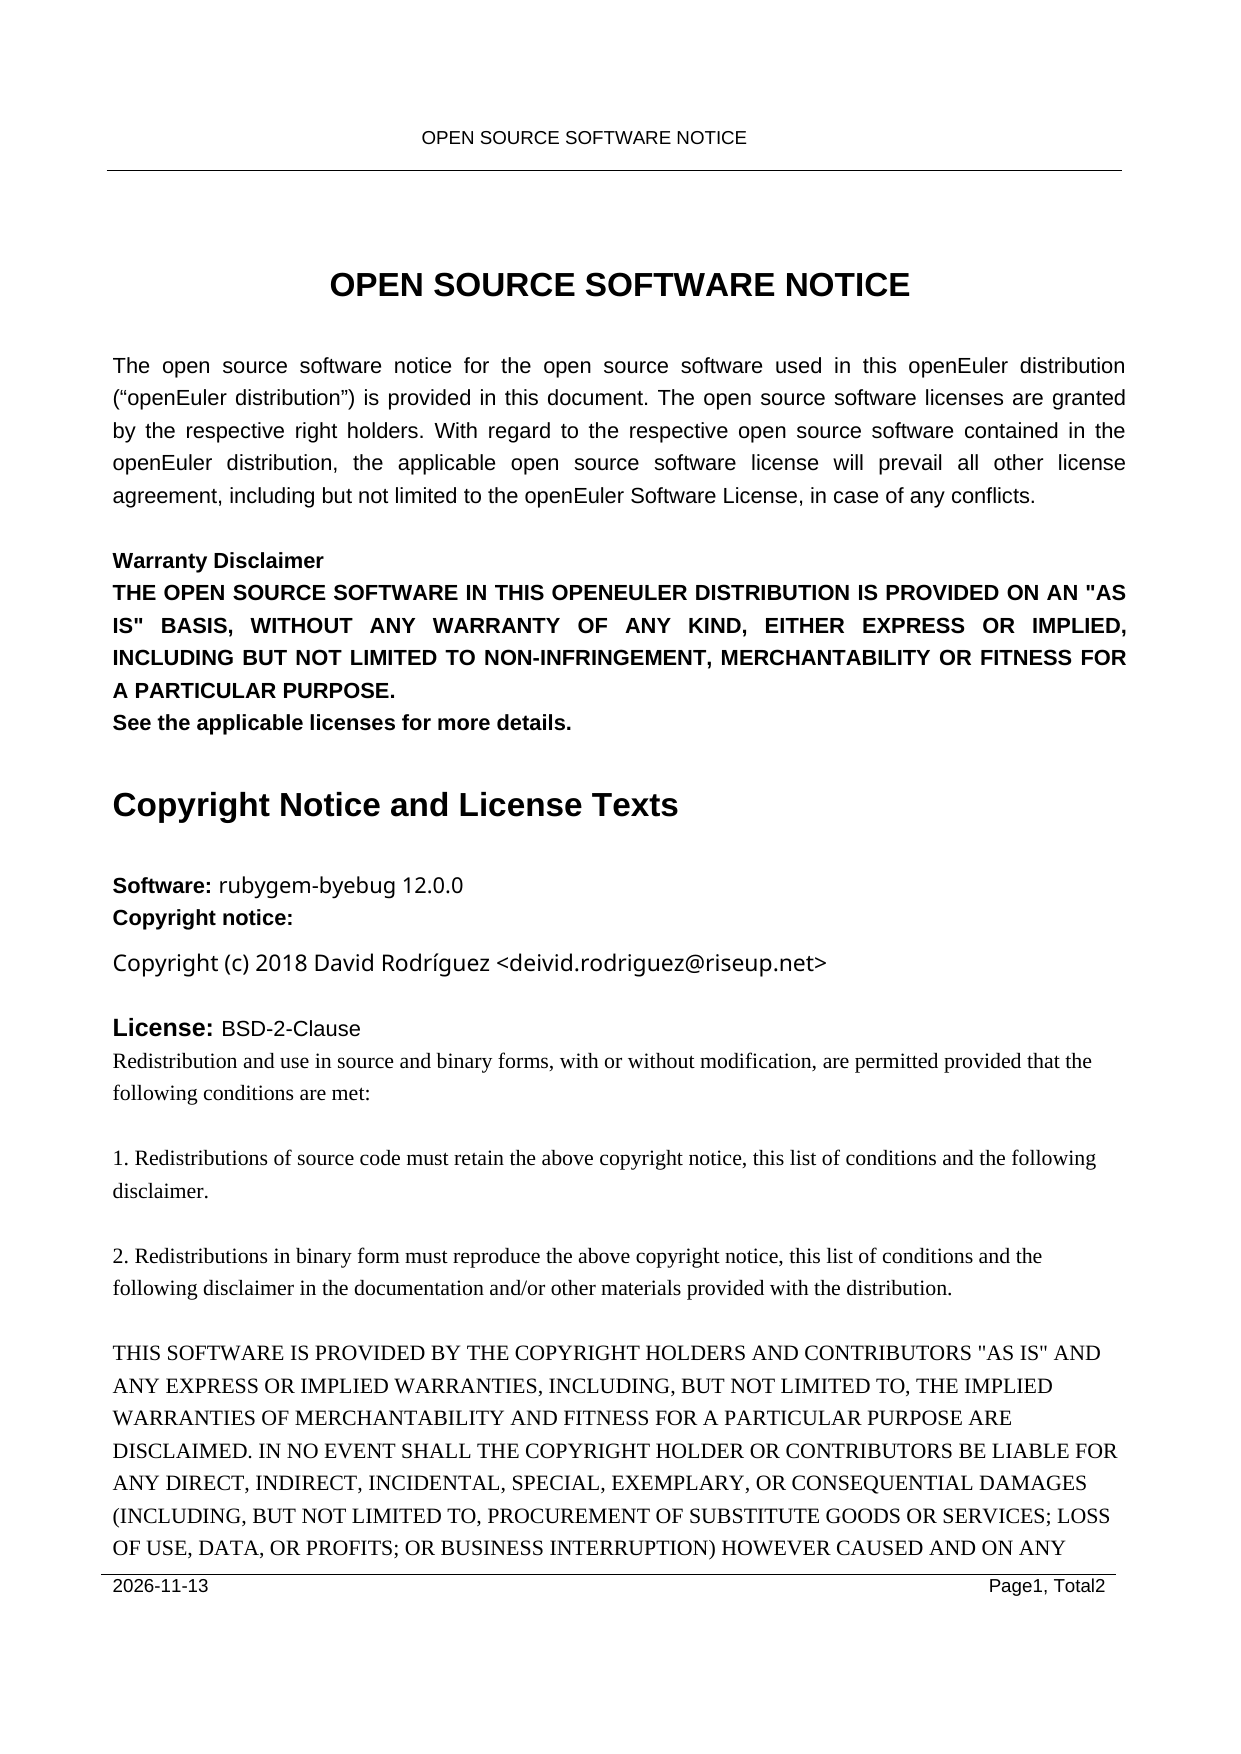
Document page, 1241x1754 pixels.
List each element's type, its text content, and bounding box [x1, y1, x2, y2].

text OPEN SOURCE SOFTWARE NOTICE [112, 251, 1128, 316]
text Copyright notice: [112, 901, 1128, 934]
text Copyright Notice and License Texts [112, 771, 1128, 836]
text The open source software notice for the open source software used in this openEuler distribution (“openEuler distribution”) is provided in this document. The open source software licenses are granted by the respective right holders. With regard to the respective open source software contained in the openEuler distribution, the applicable open source software license will prevail all other license agreement, including but not limited to the openEuler Software License, in case of any conflicts. [112, 349, 1128, 511]
text License: BSD-2-Clause [112, 1012, 1128, 1044]
title Software: rubygem-byebug 12.0.0 [112, 869, 1128, 901]
text THE OPEN SOURCE SOFTWARE IN THIS OPENEULER DISTRIBUTION IS PROVIDED ON AN "AS IS" BASIS, WITHOUT ANY WARRANTY OF ANY KIND, EITHER EXPRESS OR IMPLIED, INCLUDING BUT NOT LIMITED TO NON-INFRINGEMENT, MERCHANTABILITY OR FITNESS FOR A PARTICULAR PURPOSE. See the applicable licenses for more details. [112, 576, 1128, 739]
text Warranty Disclaimer [112, 544, 1128, 576]
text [112, 1044, 1128, 1564]
text Copyright (c) 2018 David Rodríguez <deivid.rodriguez@riseup.net> [112, 947, 1128, 1012]
